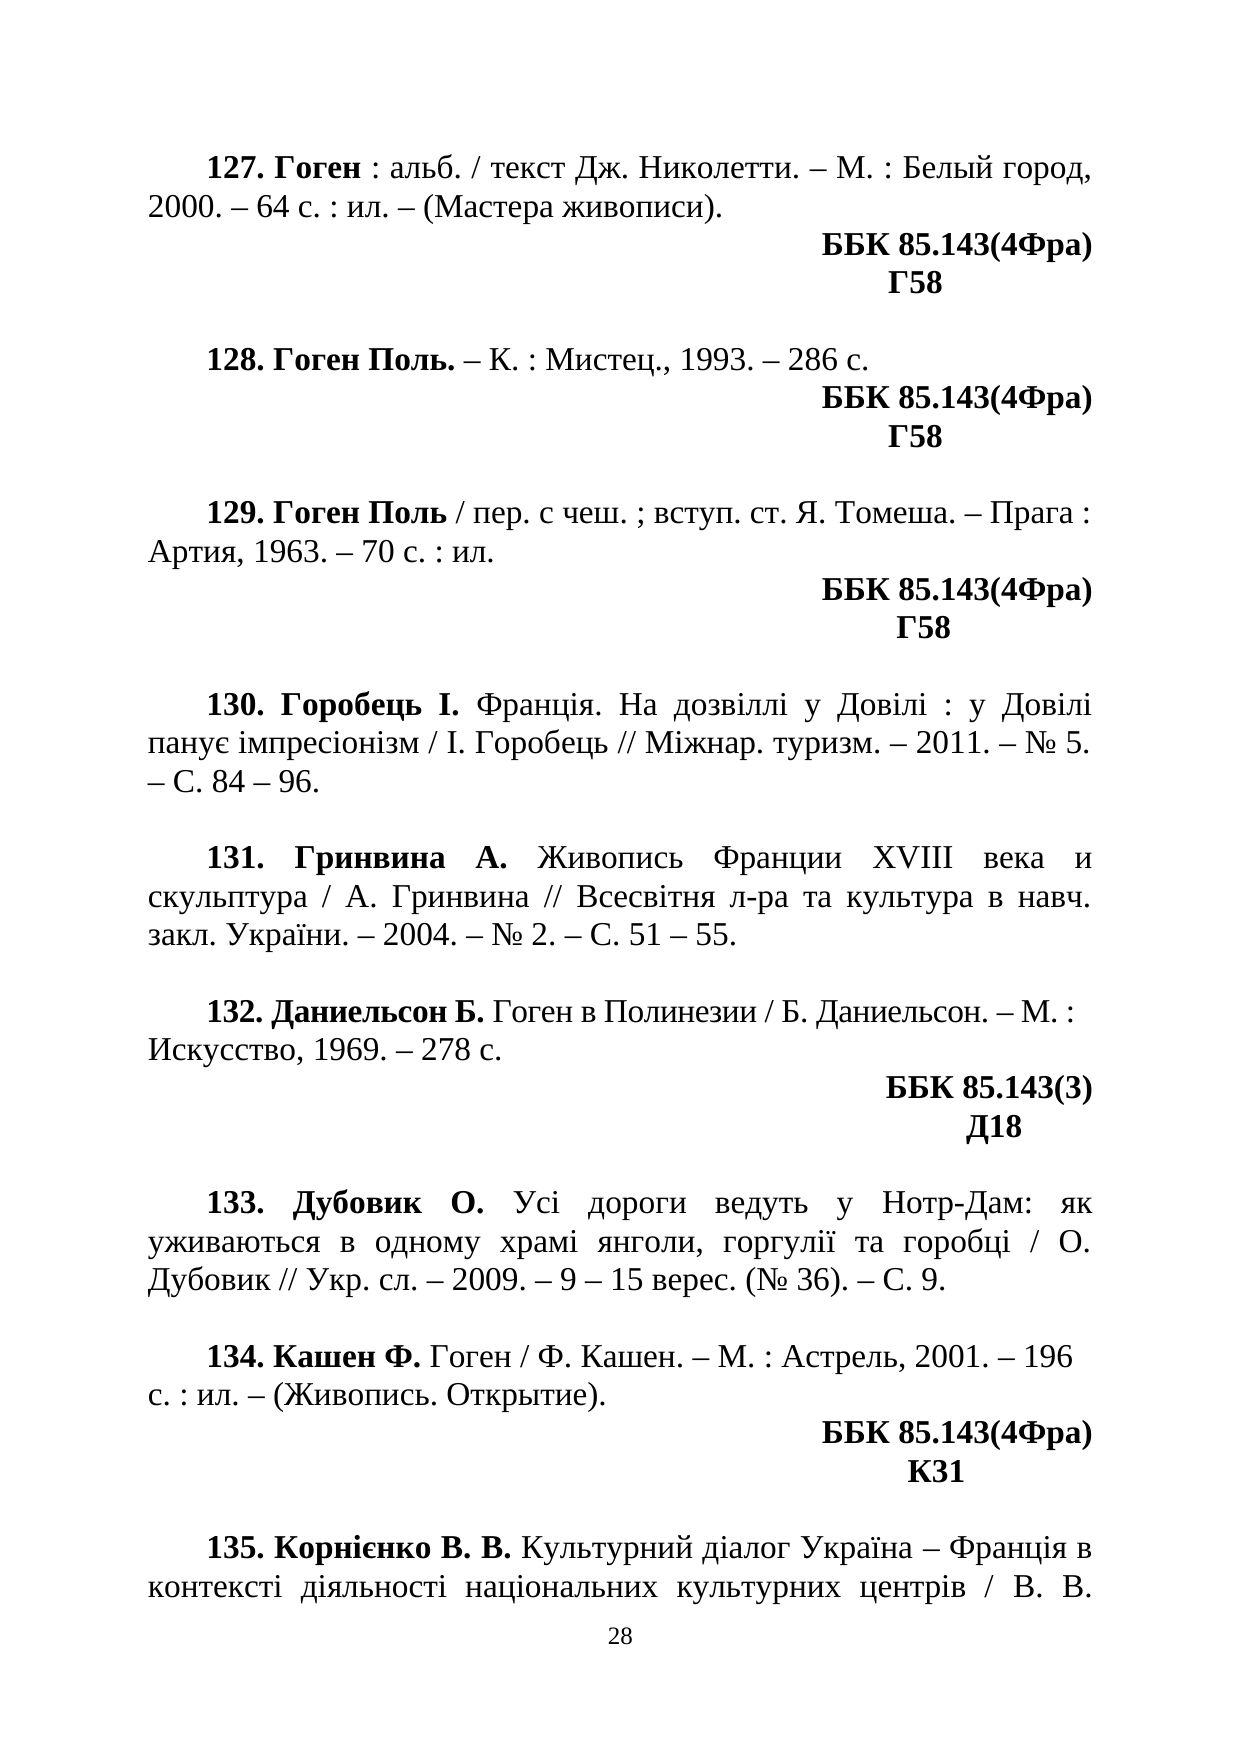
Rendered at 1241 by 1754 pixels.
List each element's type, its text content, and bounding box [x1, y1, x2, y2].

text 133. Дубовик О. Усі дороги ведуть у Нотр-Дам: як уживаються в одному храмі янголи, горгулії та горобці / О. Дубовик // Укр. сл. – 2009. – 9 – 15 верес. (№ 36). – С. 9. [148, 1183, 1092, 1298]
text 131. Гринвина А. Живопись Франции XVIII века и скульптура / А. Гринвина // Всесвітня л-ра та культура в навч. закл. України. – 2004. – № 2. – С. 51 – 55. [148, 838, 1092, 953]
text ББК 85.143(4Фра) [148, 569, 1092, 608]
text Г58 [148, 263, 1092, 301]
text 127. Гоген : альб. / текст Дж. Николетти. – М. : Белый город, 2000. – 64 с. : ил. – (Мастера живописи). [148, 148, 1092, 224]
text ББК 85.143(3) [148, 1068, 1092, 1106]
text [148, 1528, 1092, 1604]
text К31 [148, 1451, 1092, 1489]
text Г58 [148, 416, 1092, 454]
text ББК 85.143(4Фра) [148, 1413, 1092, 1451]
text ББК 85.143(4Фра) [148, 378, 1092, 416]
text 130. Горобець І. Франція. На дозвіллі у Довілі : у Довілі панує імпресіонізм / І. Горобець // Міжнар. туризм. – 2011. – № 5. – С. 84 – 96. [148, 684, 1092, 799]
text ББК 85.143(4Фра) [148, 224, 1092, 263]
text Г58 [148, 608, 1092, 646]
text Д18 [148, 1106, 1092, 1144]
text 128. Гоген Поль. – К. : Мистец., 1993. – 286 с. [148, 339, 1092, 378]
text 134. Кашен Ф. Гоген / Ф. Кашен. – М. : Астрель, 2001. – 196 с. : ил. – (Живопись. Открытие). [148, 1336, 1092, 1413]
text 129. Гоген Поль / пер. с чеш. ; вступ. ст. Я. Томеша. – Прага : Артия, 1963. – 70 с. : ил. [148, 493, 1092, 569]
text 132. Даниельсон Б. Гоген в Полинезии / Б. Даниельсон. – М. : Искусство, 1969. – 278 с. [148, 991, 1092, 1068]
